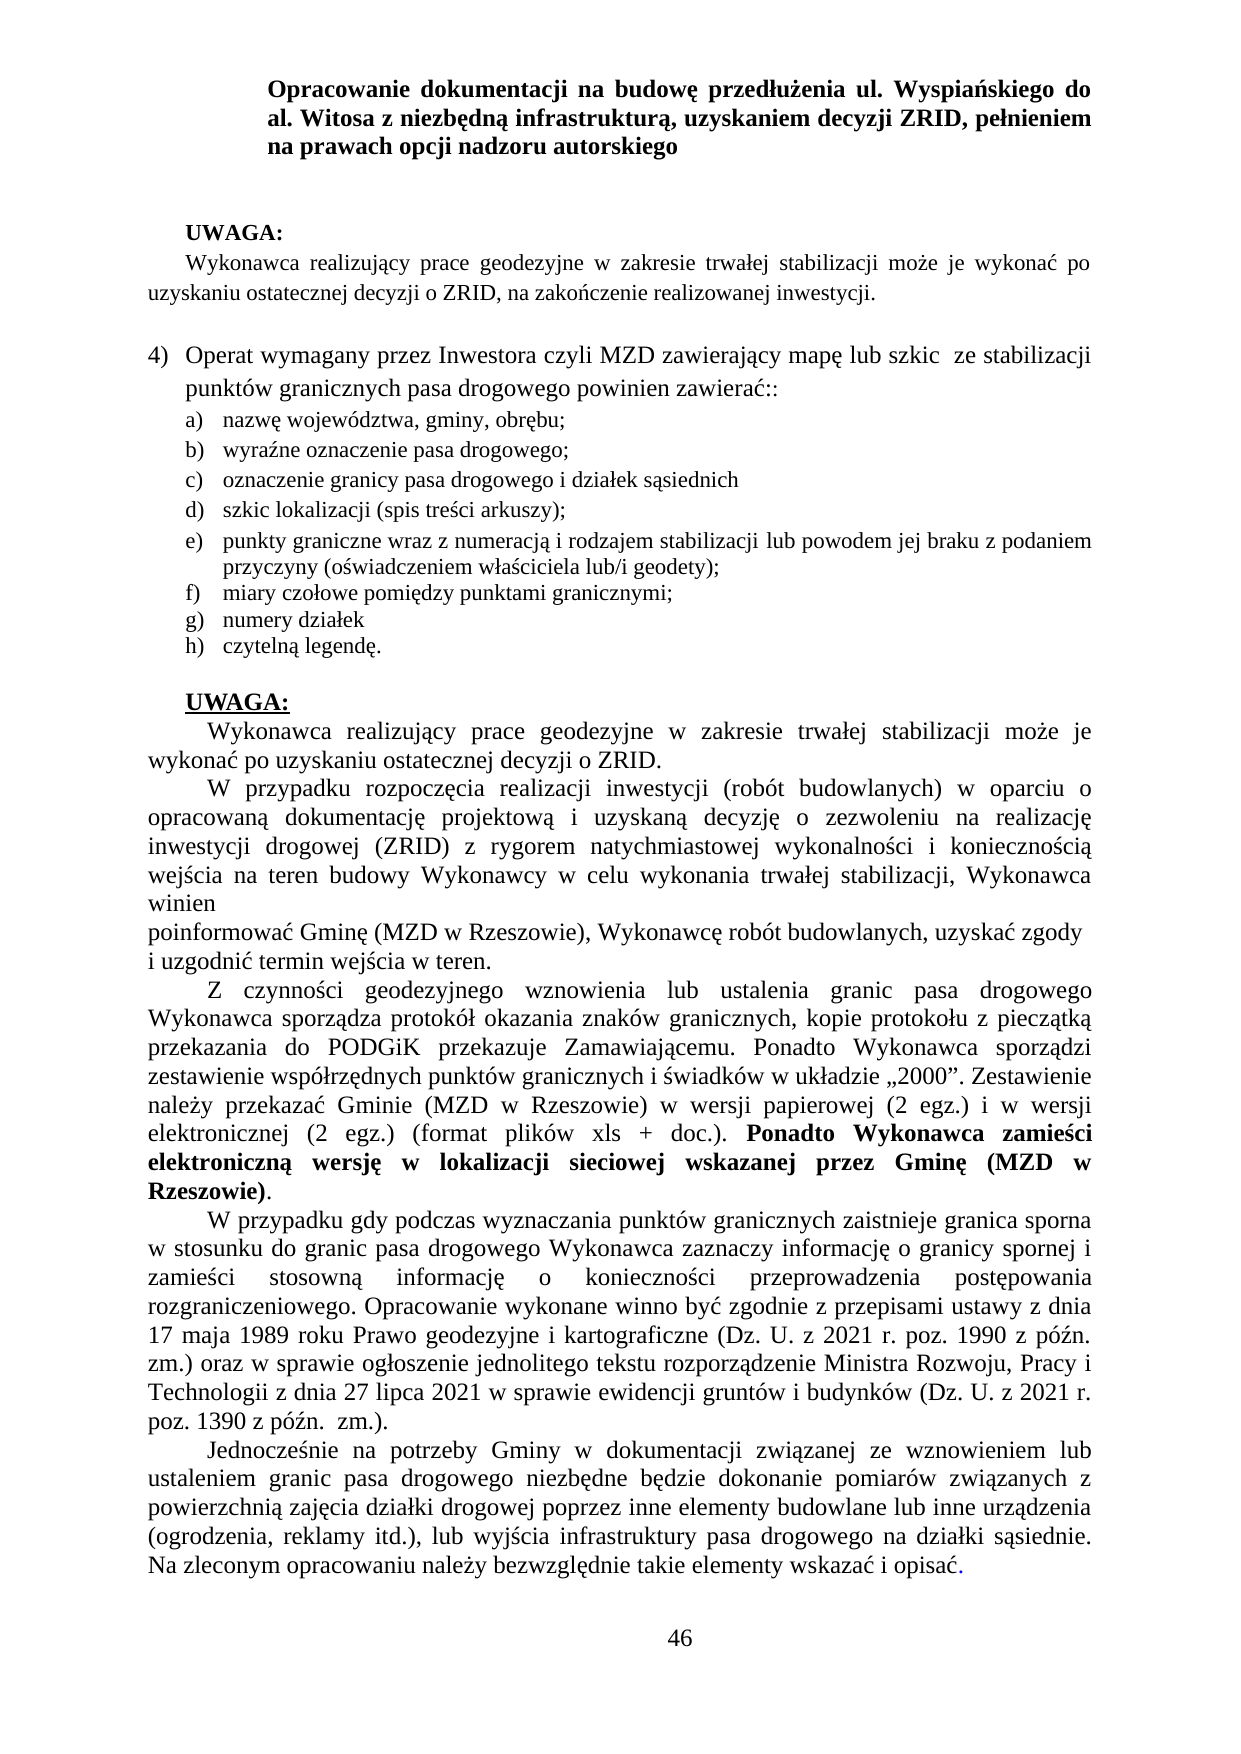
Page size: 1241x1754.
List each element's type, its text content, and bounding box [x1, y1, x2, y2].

list Operat wymagany przez Inwestora czyli MZD zawierający mapę lub szkic ze stabilizacji punktów granicznych pasa drogowego powinien zawierać:: [148, 340, 1092, 402]
text Wykonawca realizujący prace geodezyjne w zakresie trwałej stabilizacji może je wykonać po uzyskaniu ostatecznej decyzji o ZRID, na zakończenie realizowanej inwestycji. [148, 249, 1092, 306]
list nazwę województwa, gminy, obrębu; [185, 406, 1092, 432]
text Jednocześnie na potrzeby Gminy w dokumentacji związanej ze wznowieniem lub ustaleniem granic pasa drogowego niezbędne będzie dokonanie pomiarów związanych z powierzchnią zajęcia działki drogowej poprzez inne elementy budowlane lub inne urządzenia (ogrodzenia, reklamy itd.), lub wyjścia infrastruktury pasa drogowego na działki sąsiednie. Na zleconym opracowaniu należy bezwzględnie takie elementy wskazać i opisać. [148, 1435, 1092, 1578]
text UWAGA: [148, 219, 1092, 245]
list punkty graniczne wraz z numeracją i rodzajem stabilizacji lub powodem jej braku z podaniem przyczyny (oświadczeniem właściciela lub/i geodety); [185, 527, 1092, 579]
list oznaczenie granicy pasa drogowego i działek sąsiednich [185, 466, 1092, 493]
text Z czynności geodezyjnego wznowienia lub ustalenia granic pasa drogowego Wykonawca sporządza protokół okazania znaków granicznych, kopie protokołu z pieczątką przekazania do PODGiK przekazuje Zamawiającemu. Ponadto Wykonawca sporządzi zestawienie współrzędnych punktów granicznych i świadków w układzie „2000”. Zestawienie należy przekazać Gminie (MZD w Rzeszowie) w wersji papierowej (2 egz.) i w wersji elektronicznej (2 egz.) (format plików xls + doc.). Ponadto Wykonawca zamieści elektroniczną wersję w lokalizacji sieciowej wskazanej przez Gminę (MZD w Rzeszowie). [148, 975, 1092, 1205]
list czytelną legendę. [185, 632, 1092, 658]
text UWAGA: [185, 687, 1092, 716]
text poinformować Gminę (MZD w Rzeszowie), Wykonawcę robót budowlanych, uzyskać zgody i uzgodnić termin wejścia w teren. [148, 917, 1092, 975]
list wyraźne oznaczenie pasa drogowego; [185, 436, 1092, 462]
text Wykonawca realizujący prace geodezyjne w zakresie trwałej stabilizacji może je wykonać po uzyskaniu ostatecznej decyzji o ZRID. [148, 716, 1092, 773]
text W przypadku rozpoczęcia realizacji inwestycji (robót budowlanych) w oparciu o opracowaną dokumentację projektową i uzyskaną decyzję o zezwoleniu na realizację inwestycji drogowej (ZRID) z rygorem natychmiastowej wykonalności i koniecznością wejścia na teren budowy Wykonawcy w celu wykonania trwałej stabilizacji, Wykonawca winien [148, 773, 1092, 917]
list miary czołowe pomiędzy punktami granicznymi; [185, 579, 1092, 606]
list szkic lokalizacji (spis treści arkuszy); [185, 497, 1092, 523]
list numery działek [185, 606, 1092, 632]
text W przypadku gdy podczas wyznaczania punktów granicznych zaistnieje granica sporna w stosunku do granic pasa drogowego Wykonawca zaznaczy informację o granicy spornej i zamieści stosowną informację o konieczności przeprowadzenia postępowania rozgraniczeniowego. Opracowanie wykonane winno być zgodnie z przepisami ustawy z dnia 17 maja 1989 roku Prawo geodezyjne i kartograficzne (Dz. U. z 2021 r. poz. 1990 z późn. zm.) oraz w sprawie ogłoszenie jednolitego tekstu rozporządzenie Ministra Rozwoju, Pracy i Technologii z dnia 27 lipca 2021 w sprawie ewidencji gruntów i budynków (Dz. U. z 2021 r. poz. 1390 z późn. zm.). [148, 1205, 1092, 1435]
